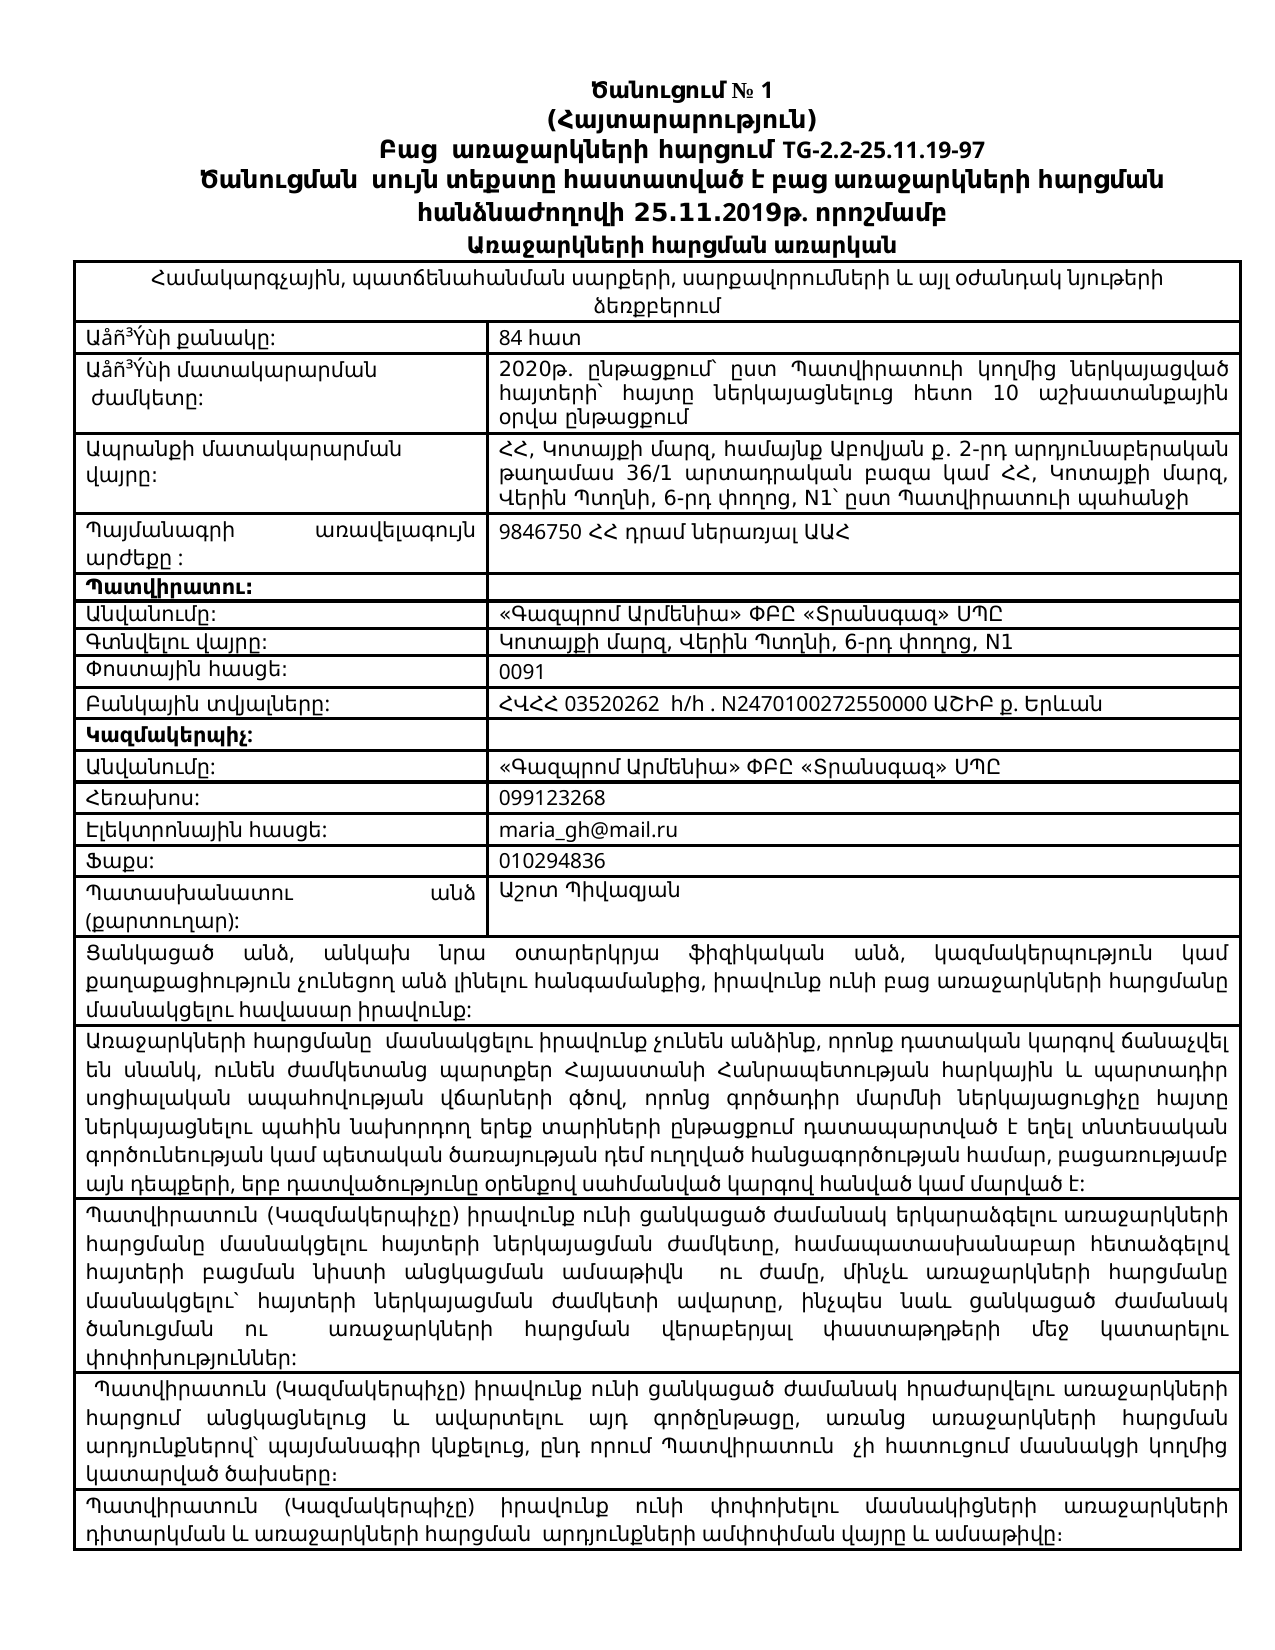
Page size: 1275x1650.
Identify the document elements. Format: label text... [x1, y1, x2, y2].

table_cell 010294836 [489, 847, 1239, 875]
table_cell Առաջարկների հարցմանը մասնակցելու իրավունք չունեն անձինք, որոնք դատական կարգով ճանաչվել են սնանկ, ունեն ժամկետանց պարտքեր Հայաստանի Հանրապետության հարկային և պարտադիր սոցիալական ապահովության վճարների գծով, որոնց գործադիր մարմնի ներկայացուցիչը հայտը ներկայացնելու պահին նախորդող երեք տարիների ընթացքում դատապարտված է եղել տնտեսական գործունեության կամ պետական ծառայության դեմ ուղղված հանցագործության համար, բացառությամբ այն դեպքերի, երբ դատվածությունը օրենքով սահմանված կարգով հանված կամ մարված է: [76, 1027, 1239, 1197]
table_cell «Գազպրոմ Արմենիա» ՓԲԸ «Տրանսգազ» ՍՊԸ [489, 603, 1239, 627]
table_cell Անվանումը: [76, 603, 486, 627]
table_cell Ֆաքս: [76, 847, 486, 875]
subtitle Բաց առաջարկների հարցում TG-2.2-25.11.19-97 [177, 134, 1186, 166]
table_cell Կոտայքի մարզ, Վերին Պտղնի, 6-րդ փողոց, N1 [489, 630, 1239, 654]
table_cell Պատվիրատուն (Կազմակերպիչը) իրավունք ունի փոփոխելու մասնակիցների առաջարկների դիտարկման և առաջարկների հարցման արդյունքների ամփոփման վայրը և ամսաթիվը։ [76, 1491, 1239, 1548]
table_cell [489, 575, 1239, 599]
table_cell 9846750 ՀՀ դրամ ներառյալ ԱԱՀ [489, 515, 1239, 572]
table_cell [489, 720, 1239, 749]
subtitle Ծանուցում № 1 [177, 74, 1186, 105]
table_cell Աշոտ Պիվազյան [489, 878, 1239, 935]
table_cell Պայմանագրի առավելագույն արժեքը : [76, 515, 486, 572]
table_cell Աåñ³Ýùի մատակարարման ժամկետը: [76, 355, 486, 432]
table_cell Պատվիրատուն (Կազմակերպիչը) իրավունք ունի ցանկացած ժամանակ երկարաձգելու առաջարկների հարցմանը մասնակցելու հայտերի ներկայացման ժամկետը, համապատասխանաբար հետաձգելով հայտերի բացման նիստի անցկացման ամսաթիվն ու ժամը, մինչև առաջարկների հարցմանը մասնակցելու` հայտերի ներկայացման ժամկետի ավարտը, ինչպես նաև ցանկացած ժամանակ ծանուցման ու առաջարկների հարցման վերաբերյալ փաստաթղթերի մեջ կատարելու փոփոխություններ: [76, 1200, 1239, 1371]
table_cell Ապրանքի մատակարարման վայրը: [76, 435, 486, 512]
table_cell Ցանկացած անձ, անկախ նրա օտարերկրյա ֆիզիկական անձ, կազմակերպություն կամ քաղաքացիություն չունեցող անձ լինելու հանգամանքից, իրավունք ունի բաց առաջարկների հարցմանը մասնակցելու հավասար իրավունք: [76, 938, 1239, 1023]
table_cell 099123268 [489, 784, 1239, 812]
table_cell «Գազպրոմ Արմենիա» ՓԲԸ «Տրանսգազ» ՍՊԸ [489, 752, 1239, 780]
table_cell Հեռախոս: [76, 784, 486, 812]
table_cell Անվանումը: [76, 752, 486, 780]
table_cell Աåñ³Ýùի քանակը: [76, 323, 486, 352]
table_cell maria_gh@mail.ru [489, 815, 1239, 843]
table_cell Կազմակերպիչ: [76, 720, 486, 749]
table_cell Պատվիրատուն (Կազմակերպիչը) իրավունք ունի ցանկացած ժամանակ հրաժարվելու առաջարկների հարցում անցկացնելուց և ավարտելու այդ գործընթացը, առանց առաջարկների հարցման արդյունքներով՝ պայմանագիր կնքելուց, ընդ որում Պատվիրատուն չի հատուցում մասնակցի կողմից կատարված ծախսերը։ [76, 1374, 1239, 1488]
table_cell Պատվիրատու: [76, 575, 486, 599]
subtitle Առաջարկների հարցման առարկան [177, 229, 1186, 260]
subtitle Ծանուցման սույն տեքստը հաստատված է բաց առաջարկների հարցման հանձնաժողովի 25.11.2019թ. որոշմամբ [177, 166, 1186, 229]
table_cell Էլեկտրոնային հասցե: [76, 815, 486, 843]
table_cell 0091 [489, 657, 1239, 686]
table_cell Փոստային հասցե: [76, 657, 486, 686]
table_cell Բանկային տվյալները: [76, 689, 486, 717]
table_cell 84 հատ [489, 323, 1239, 352]
text (Հայտարարություն) [177, 105, 1186, 134]
table_header Համակարգչային, պատճենահանման սարքերի, սարքավորումների և այլ օժանդակ նյութերի ձեռքբերում [76, 263, 1239, 320]
table_cell Պատասխանատու անձ (քարտուղար): [76, 878, 486, 935]
table_cell ՀՎՀՀ 03520262 հ/հ . N2470100272550000 ԱՇԻԲ ք. Երևան [489, 689, 1239, 717]
table_cell ՀՀ, Կոտայքի մարզ, համայնք Աբովյան ք․ 2-րդ արդյունաբերական թաղամաս 36/1 արտադրական բազա կամ ՀՀ, Կոտայքի մարզ, Վերին Պտղնի, 6-րդ փողոց, N1՝ ըստ Պատվիրատուի պահանջի [489, 435, 1239, 512]
table_cell 2020թ․ ընթացքում՝ ըստ Պատվիրատուի կողմից ներկայացված հայտերի՝ հայտը ներկայացնելուց հետո 10 աշխատանքային օրվա ընթացքում [489, 355, 1239, 432]
table_cell Գտնվելու վայրը: [76, 630, 486, 654]
